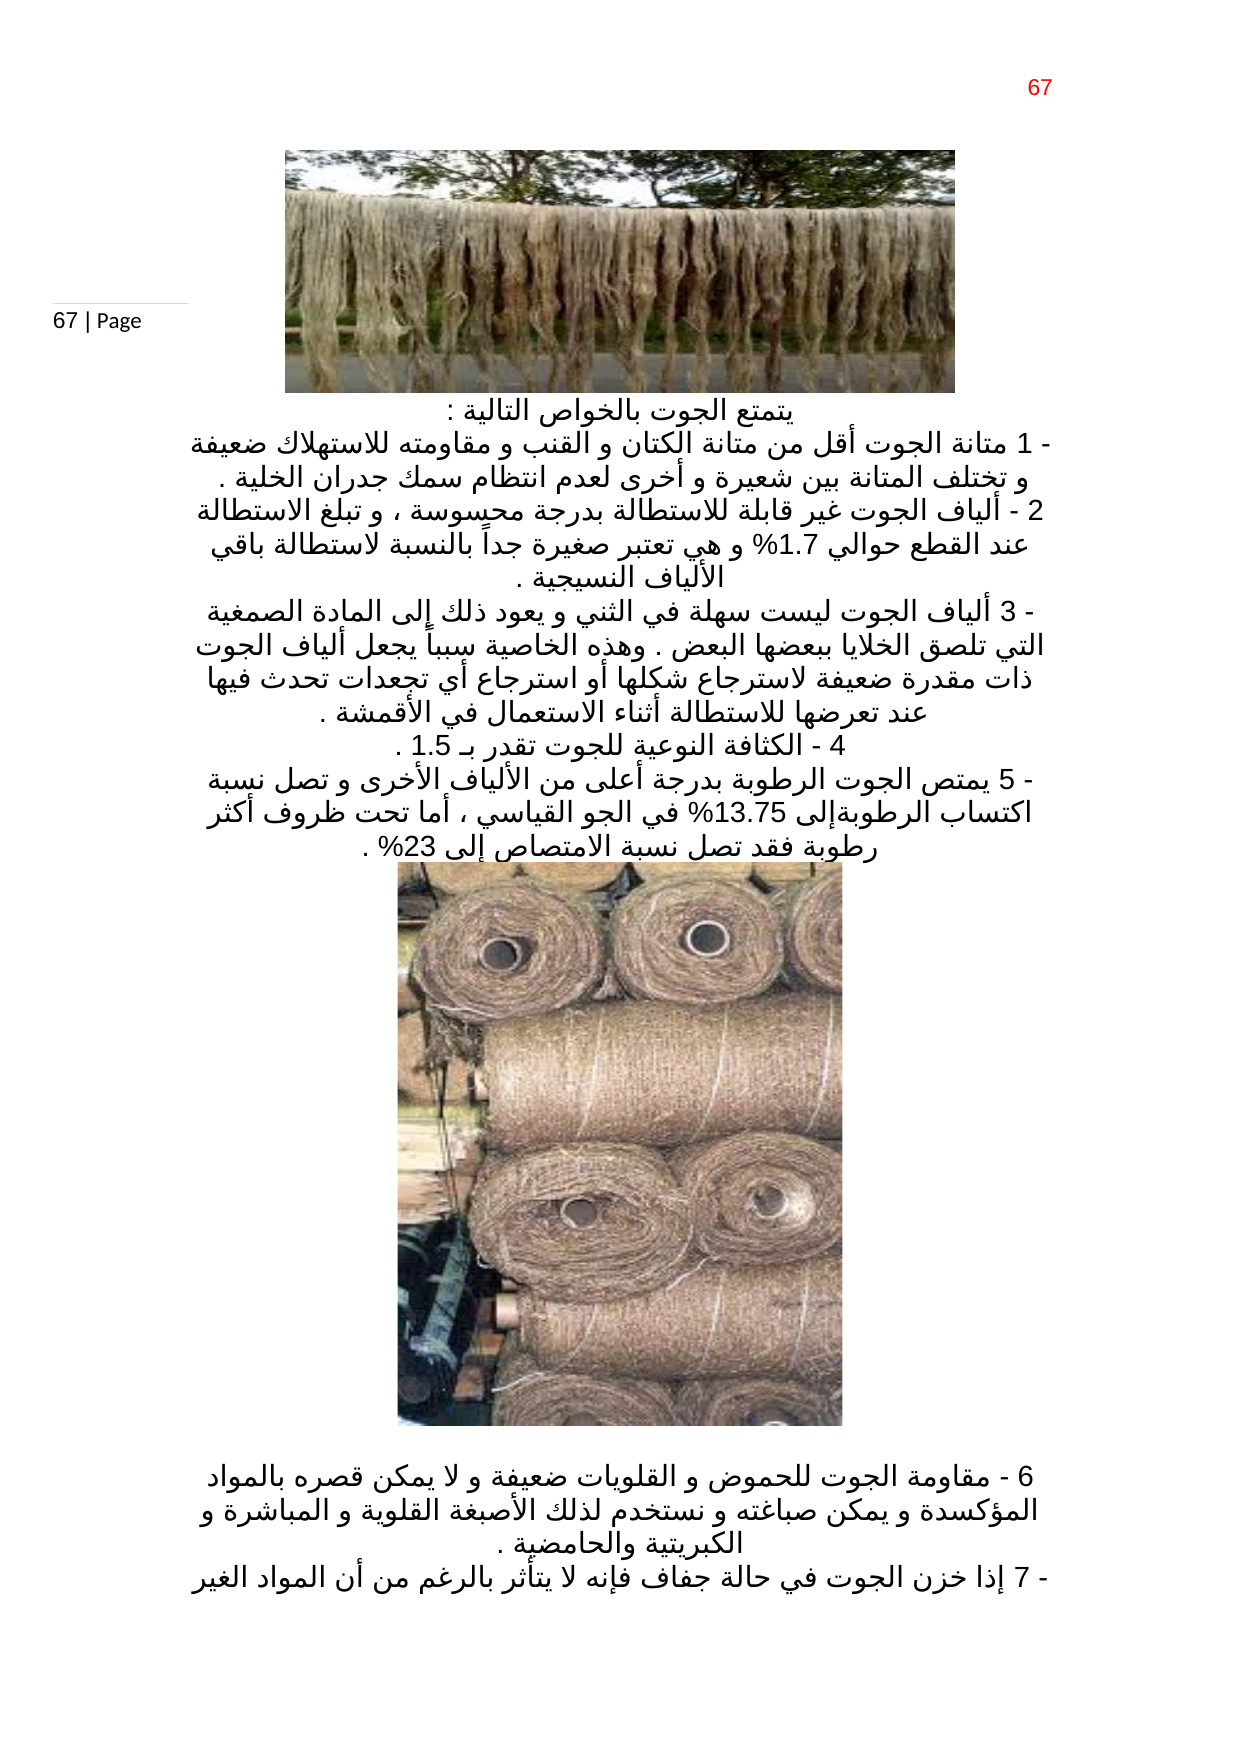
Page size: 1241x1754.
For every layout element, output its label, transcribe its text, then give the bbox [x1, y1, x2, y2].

picture [285, 150, 955, 393]
picture [397, 862, 843, 1426]
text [187, 1426, 1053, 1593]
